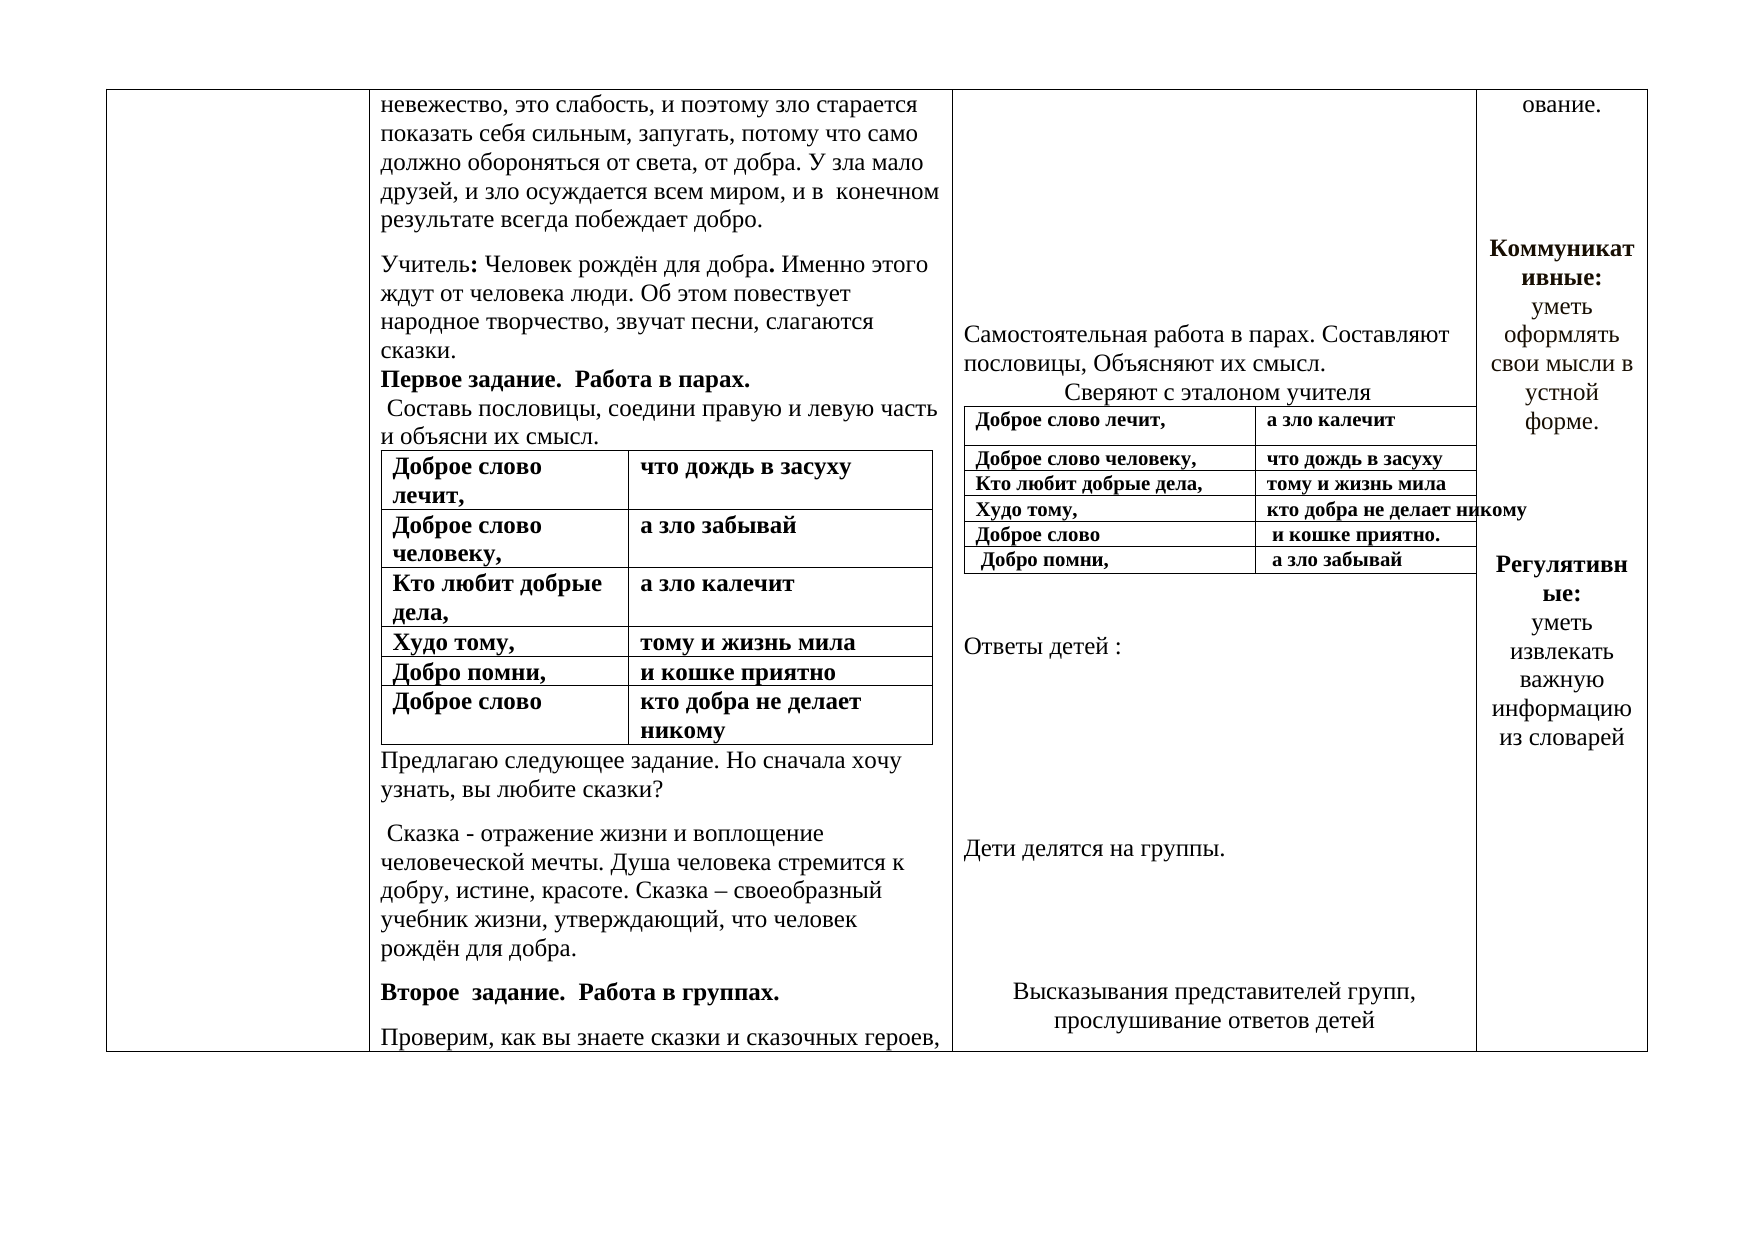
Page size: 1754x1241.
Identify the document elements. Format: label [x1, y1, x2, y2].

table_cell [1477, 90, 1647, 1051]
table_cell [370, 90, 952, 1051]
table_cell [107, 90, 369, 1051]
table_cell [953, 90, 1476, 1051]
